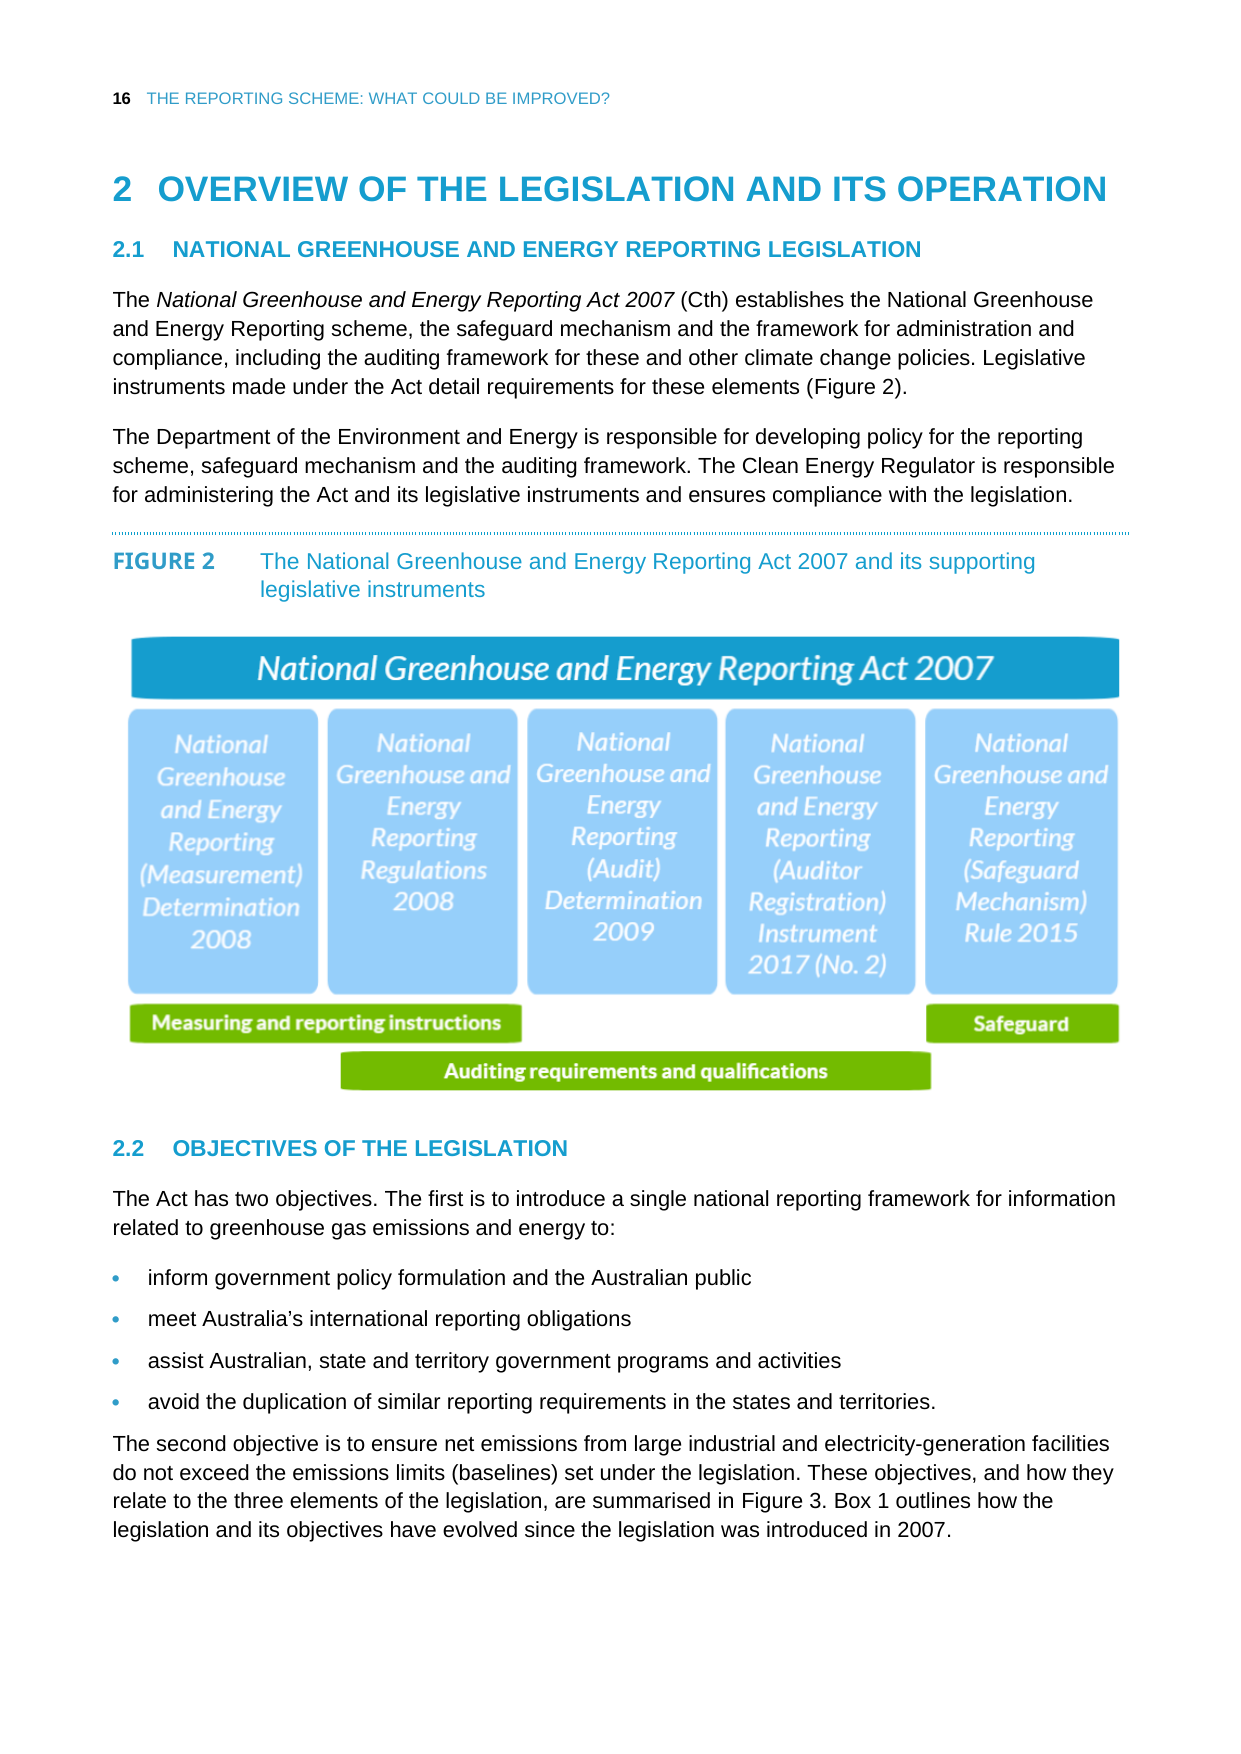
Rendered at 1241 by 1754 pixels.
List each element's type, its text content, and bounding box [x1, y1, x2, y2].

list meet Australia’s international reporting obligations [112, 1306, 1128, 1331]
list avoid the duplication of similar reporting requirements in the states and territories. [112, 1389, 1128, 1414]
text The National Greenhouse and Energy Reporting Act 2007 (Cth) establishes the National Greenhouse and Energy Reporting scheme, the safeguard mechanism and the framework for administration and compliance, including the auditing framework for these and other climate change policies. Legislative instruments made under the Act detail requirements for these elements (Figure 2). [112, 287, 1128, 399]
text The Act has two objectives. The first is to introduce a single national reporting framework for information related to greenhouse gas emissions and energy to: [112, 1186, 1128, 1240]
list assist Australian, state and territory government programs and activities [112, 1347, 1128, 1373]
list inform government policy formulation and the Australian public [112, 1264, 1128, 1290]
subtitle National Greenhouse and Energy Reporting legislation [112, 236, 1128, 262]
subtitle Overview of the legislation and its operation [112, 168, 1128, 209]
text The Department of the Environment and Energy is responsible for developing policy for the reporting scheme, safeguard mechanism and the auditing framework. The Clean Energy Regulator is responsible for administering the Act and its legislative instruments and ensures compliance with the legislation. [112, 424, 1128, 507]
text The second objective is to ensure net emissions from large industrial and electricity-generation facilities do not exceed the emissions limits (baselines) set under the legislation. These objectives, and how they relate to the three elements of the legislation, are summarised in Figure 3. Box 1 outlines how the legislation and its objectives have evolved since the legislation was introduced in 2007. [112, 1430, 1128, 1542]
text The National Greenhouse and Energy Reporting Act 2007 and its supporting legislative instruments [112, 532, 1128, 603]
subtitle Objectives of the legislation [112, 1135, 1128, 1161]
picture [112, 615, 1129, 1111]
